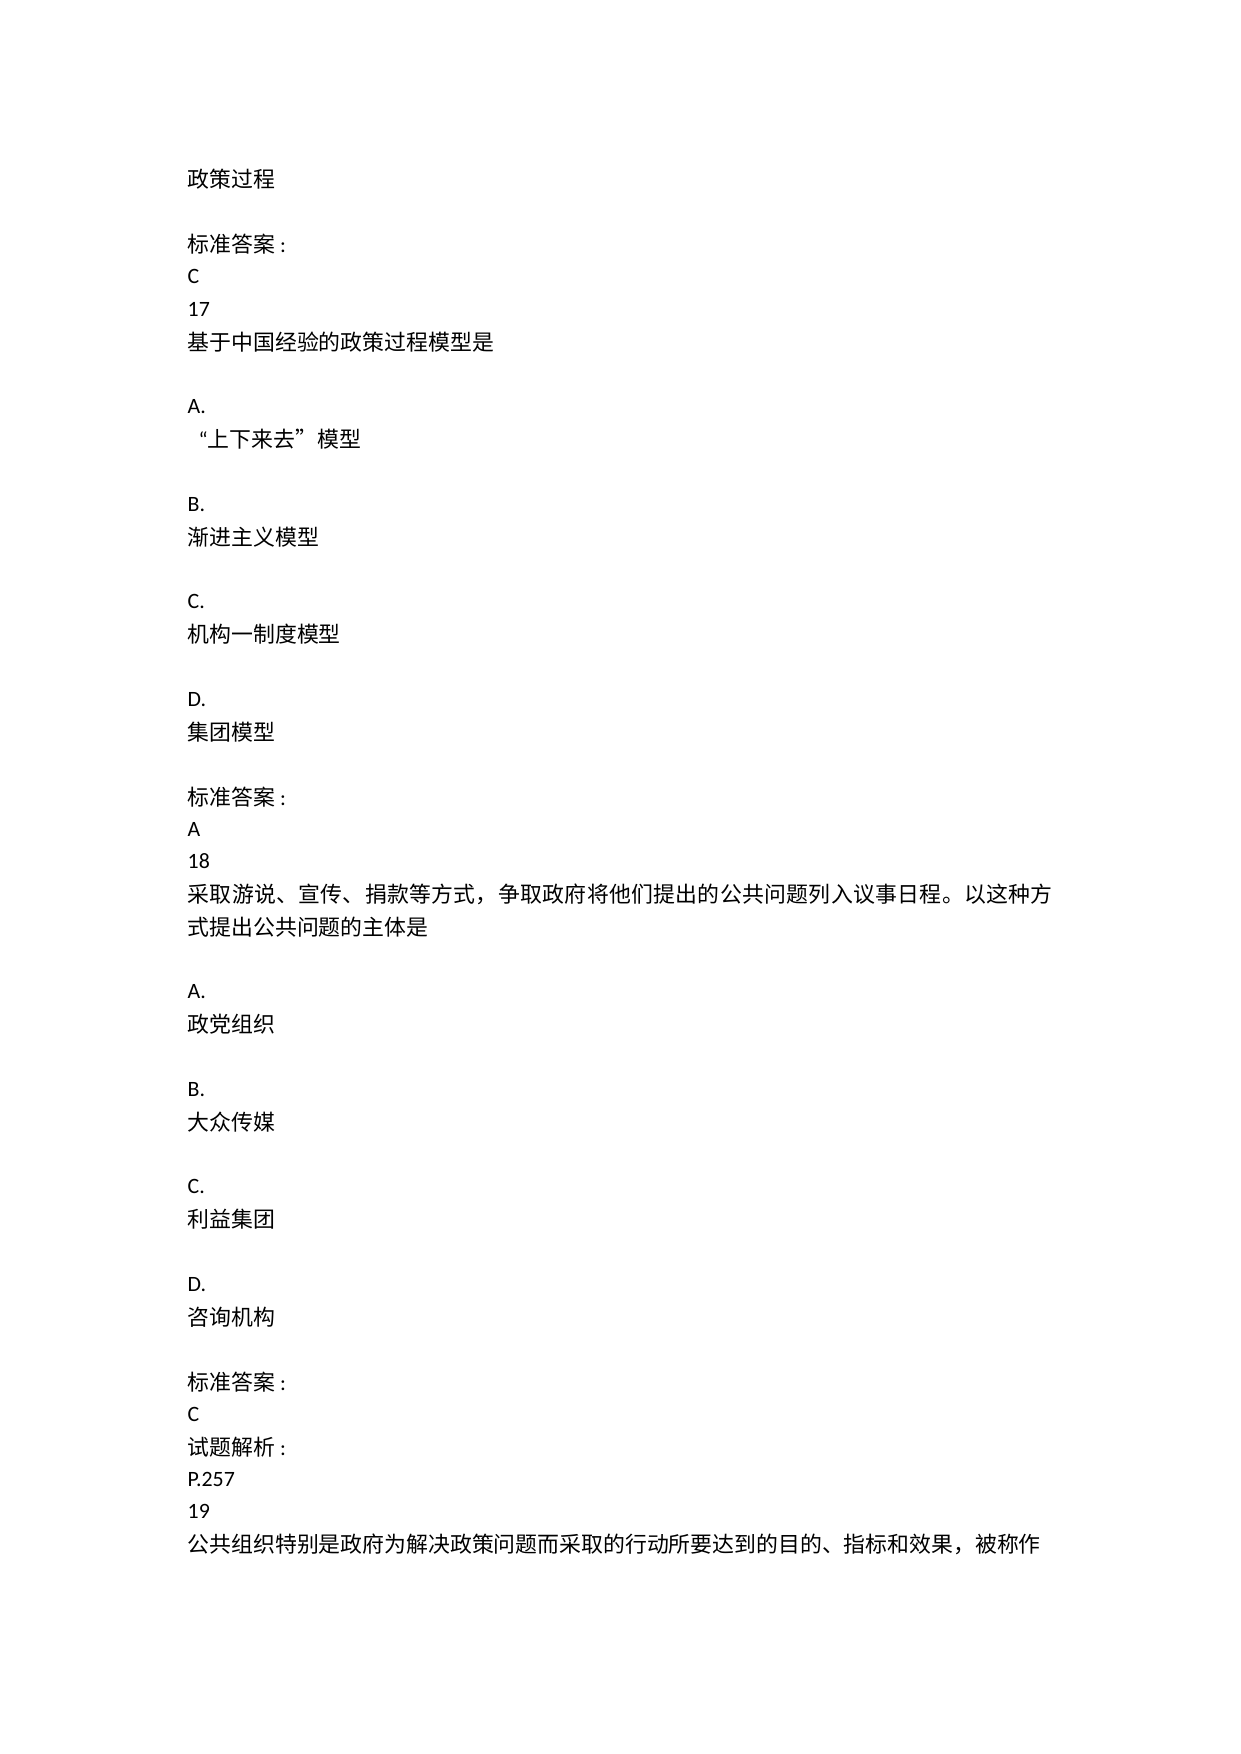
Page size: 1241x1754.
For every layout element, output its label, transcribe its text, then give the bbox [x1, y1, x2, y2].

text D. [187, 682, 1053, 714]
text C. [187, 584, 1053, 617]
text B. [187, 487, 1053, 519]
text B. [187, 1072, 1053, 1104]
text 标准答案 : [187, 1364, 1053, 1397]
text 政党组织 [187, 1007, 1053, 1039]
text 试题解析 : [187, 1429, 1053, 1462]
text D. [187, 1267, 1053, 1299]
text P.257 [187, 1462, 1053, 1494]
text 集团模型 [187, 714, 1053, 747]
text 公共组织特别是政府为解决政策问题而采取的行动所要达到的目的、指标和效果，被称作 [187, 1527, 1053, 1559]
text 19 [187, 1494, 1053, 1527]
text 政策过程 [187, 162, 1053, 194]
text 标准答案 : [187, 779, 1053, 812]
text 机构一制度模型 [187, 617, 1053, 649]
text 17 [187, 292, 1053, 324]
text C [187, 1397, 1053, 1429]
text 采取游说、宣传、捐款等方式，争取政府将他们提出的公共问题列入议事日程。以这种方式提出公共问题的主体是 [187, 877, 1053, 942]
text C. [187, 1169, 1053, 1202]
text A [187, 812, 1053, 844]
text 咨询机构 [187, 1299, 1053, 1332]
text 利益集团 [187, 1202, 1053, 1234]
text 基于中国经验的政策过程模型是 [187, 324, 1053, 357]
text “上下来去”模型 [187, 422, 1053, 454]
text 标准答案 : [187, 227, 1053, 259]
text A. [187, 389, 1053, 422]
text 渐进主义模型 [187, 519, 1053, 552]
text 18 [187, 844, 1053, 877]
text 大众传媒 [187, 1104, 1053, 1137]
text A. [187, 974, 1053, 1007]
text C [187, 259, 1053, 292]
